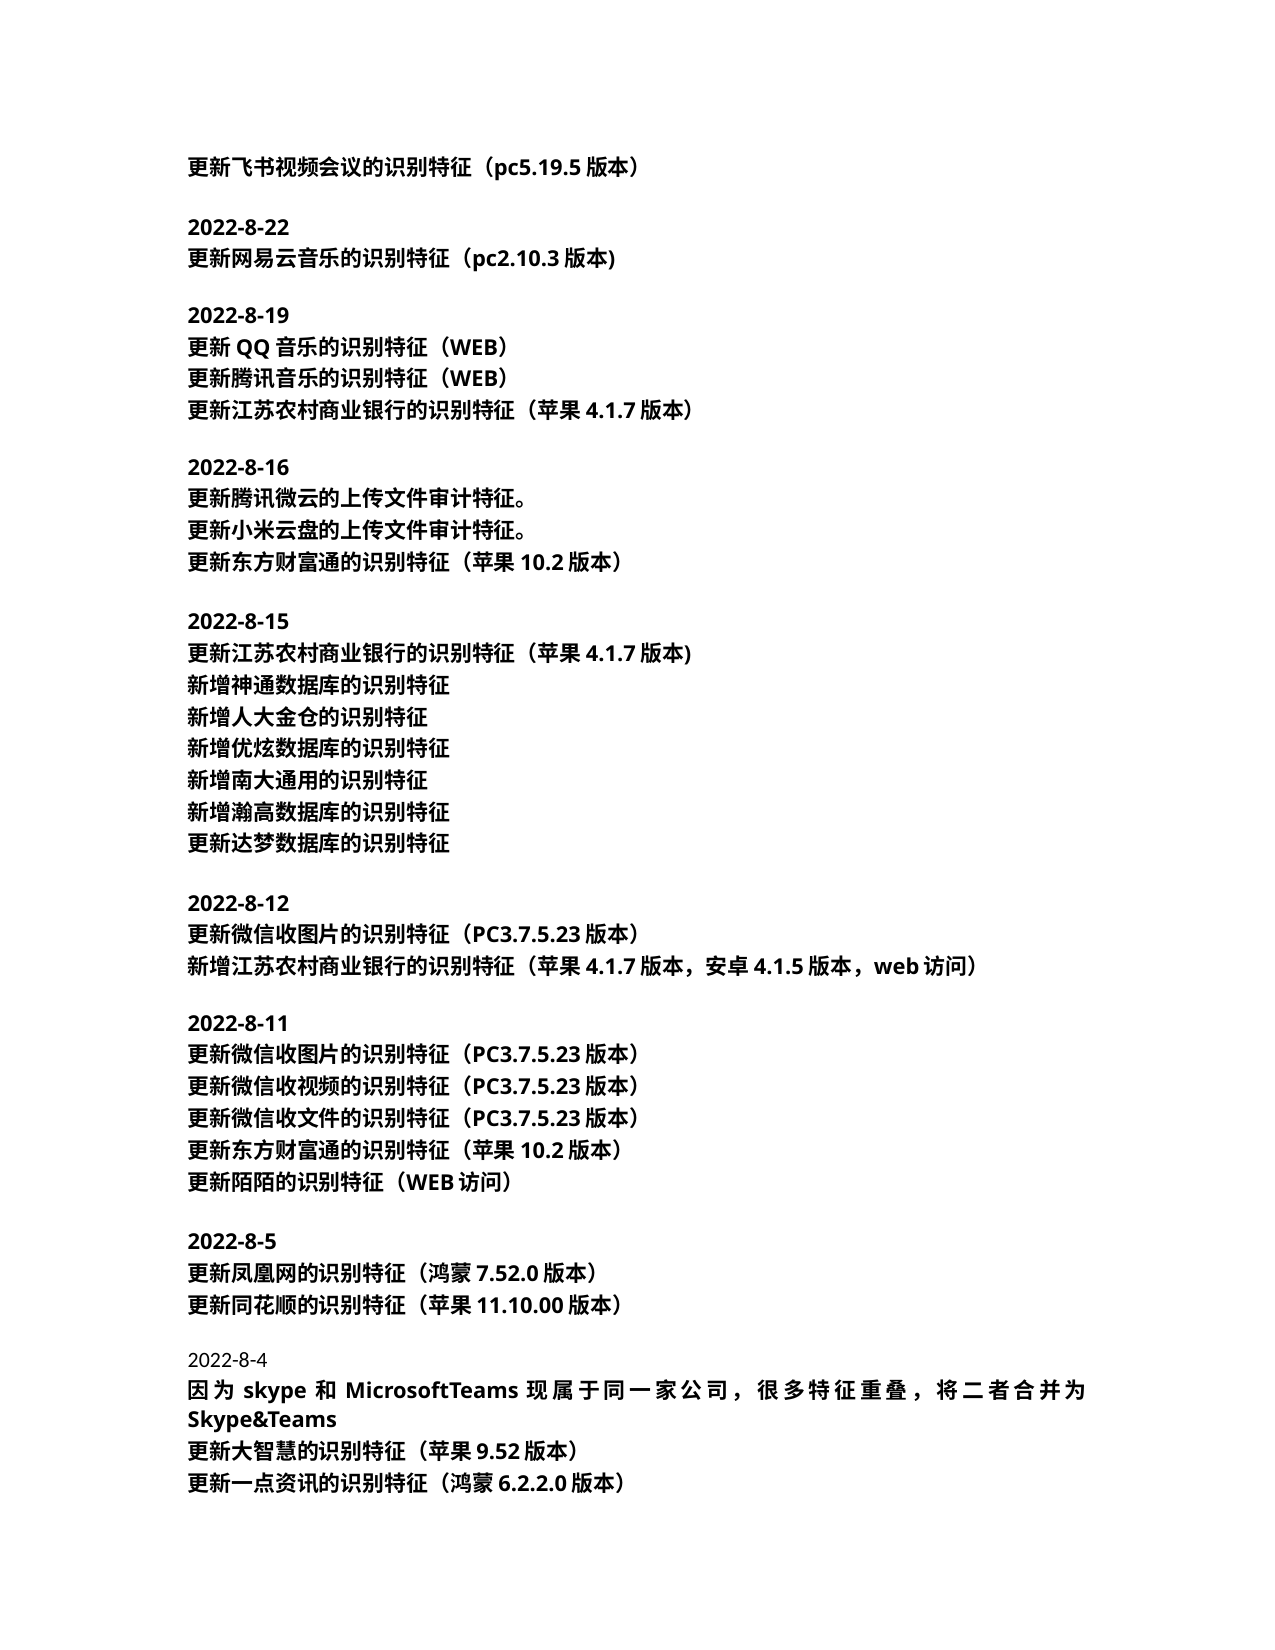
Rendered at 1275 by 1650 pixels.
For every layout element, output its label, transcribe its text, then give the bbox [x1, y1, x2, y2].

text 2022-8-22 [187, 212, 1087, 241]
text 更新腾讯微云的上传文件审计特征。 [187, 481, 1087, 513]
text 更新江苏农村商业银行的识别特征（苹果4.1.7版本） [187, 393, 1087, 425]
text 因为skype和MicrosoftTeams现属于同一家公司，很多特征重叠，将二者合并为Skype&Teams [187, 1373, 1087, 1434]
text 更新微信收视频的识别特征（PC3.7.5.23版本） [187, 1069, 1087, 1101]
text 2022-8-19 [187, 300, 1087, 329]
text 更新微信收图片的识别特征（PC3.7.5.23版本） [187, 917, 1087, 949]
text 更新东方财富通的识别特征（苹果10.2版本） [187, 1133, 1087, 1164]
text 更新微信收图片的识别特征（PC3.7.5.23版本） [187, 1037, 1087, 1069]
text 更新大智慧的识别特征（苹果9.52版本） [187, 1434, 1087, 1466]
text 更新同花顺的识别特征（苹果11.10.00版本） [187, 1288, 1087, 1319]
text 新增神通数据库的识别特征 [187, 668, 1087, 699]
text 2022-8-16 [187, 452, 1087, 481]
text 新增南大通用的识别特征 [187, 763, 1087, 794]
text 更新一点资讯的识别特征（鸿蒙6.2.2.0版本） [187, 1466, 1087, 1498]
text 2022-8-11 [187, 1008, 1087, 1037]
text 2022-8-4 [187, 1346, 1087, 1373]
text 更新网易云音乐的识别特征（pc2.10.3版本) [187, 241, 1087, 273]
text 更新陌陌的识别特征（WEB访问） [187, 1164, 1087, 1196]
text 新增瀚高数据库的识别特征 [187, 794, 1087, 826]
text 更新小米云盘的上传文件审计特征。 [187, 513, 1087, 545]
text 新增人大金仓的识别特征 [187, 699, 1087, 731]
text 更新腾讯音乐的识别特征（WEB） [187, 361, 1087, 393]
text 新增江苏农村商业银行的识别特征（苹果4.1.7版本，安卓4.1.5版本，web访问） [187, 949, 1087, 981]
text 更新达梦数据库的识别特征 [187, 826, 1087, 858]
text 2022-8-12 [187, 888, 1087, 917]
text 更新微信收文件的识别特征（PC3.7.5.23版本） [187, 1101, 1087, 1133]
text 2022-8-15 [187, 606, 1087, 636]
text 2022-8-5 [187, 1226, 1087, 1256]
text 更新QQ音乐的识别特征（WEB） [187, 329, 1087, 361]
text 新增优炫数据库的识别特征 [187, 731, 1087, 763]
text 更新凤凰网的识别特征（鸿蒙7.52.0版本） [187, 1256, 1087, 1288]
text 更新飞书视频会议的识别特征（pc5.19.5版本） [187, 150, 1087, 182]
text 更新东方财富通的识别特征（苹果10.2版本） [187, 545, 1087, 576]
text 更新江苏农村商业银行的识别特征（苹果4.1.7版本) [187, 636, 1087, 668]
